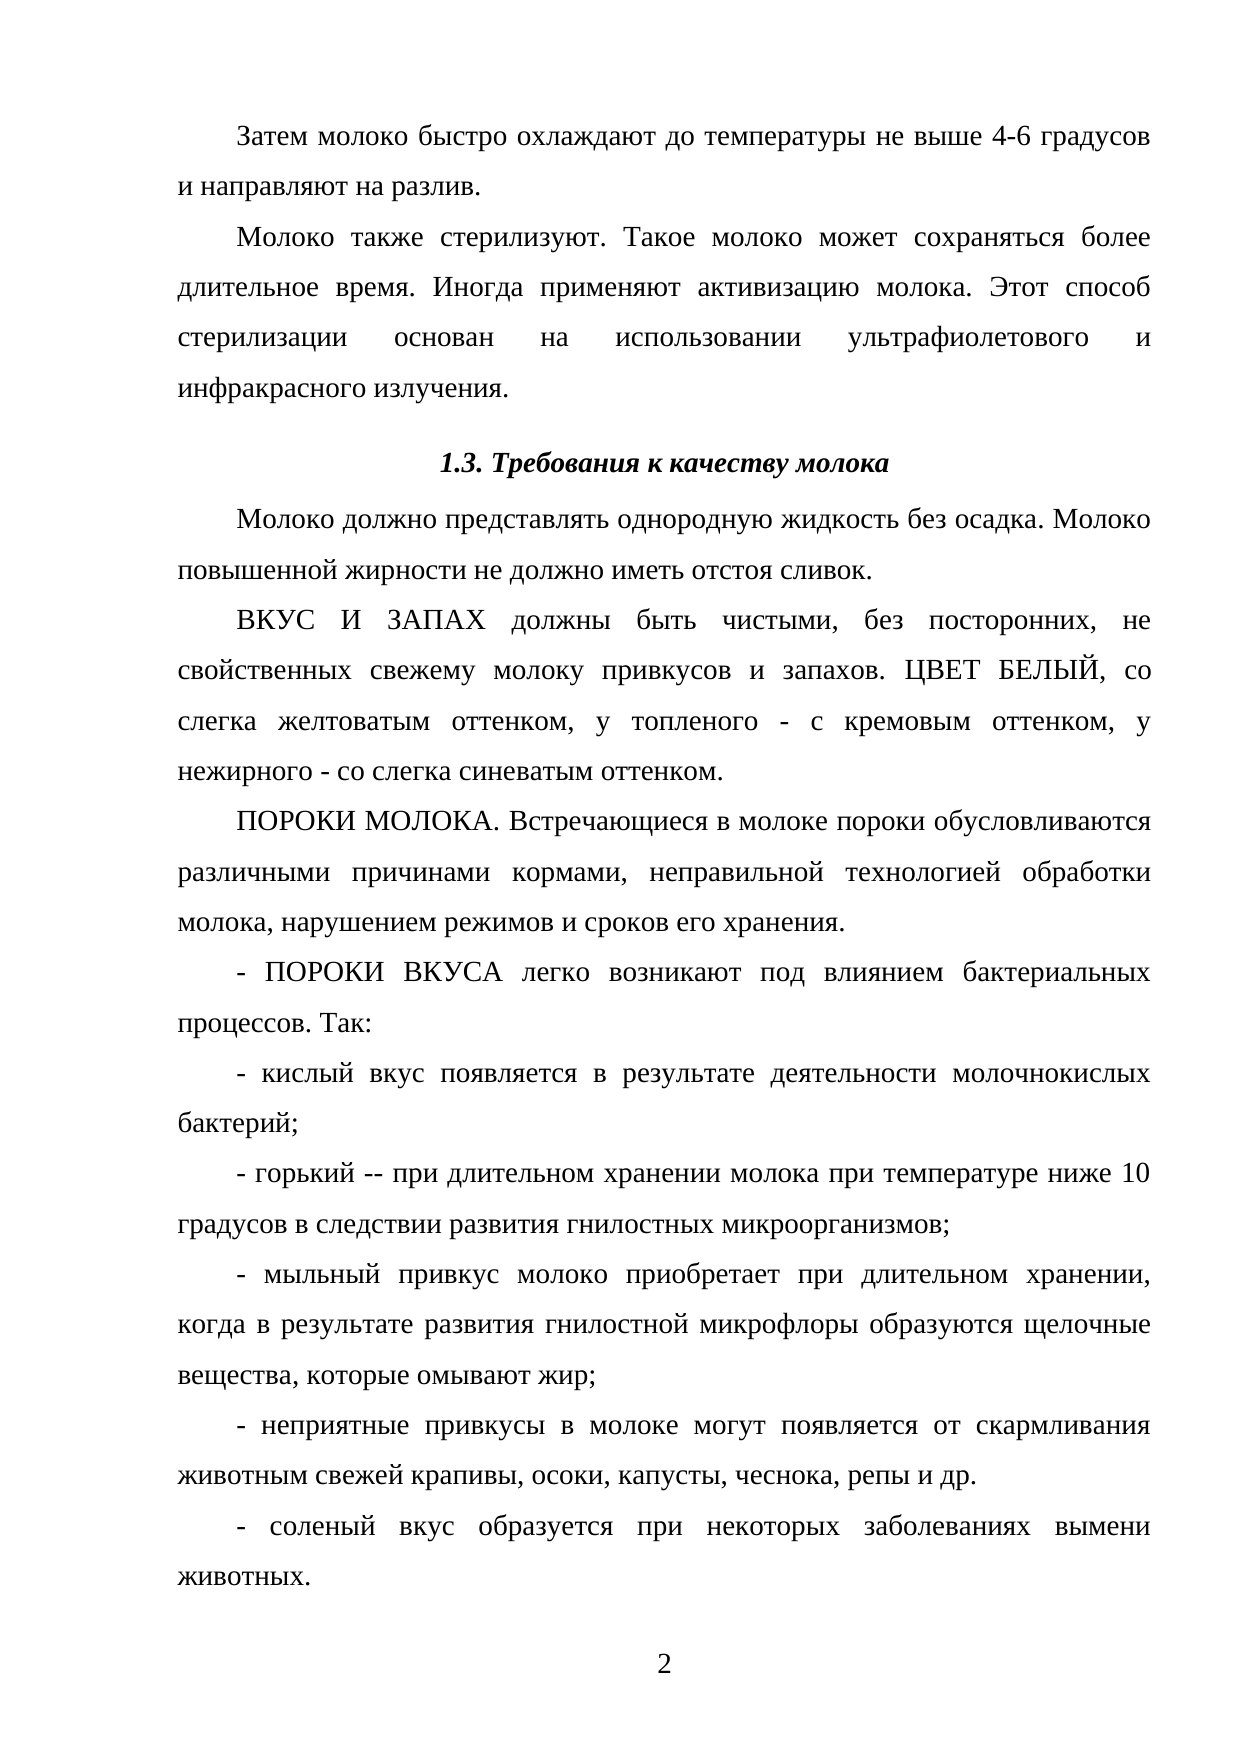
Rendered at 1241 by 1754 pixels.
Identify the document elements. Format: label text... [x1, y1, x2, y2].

text Молоко также стерилизуют. Такое молоко может сохраняться более длительное время. Иногда применяют активизацию молока. Этот способ стерилизации основан на использовании ультрафиолетового и инфракрасного излучения. [177, 219, 1152, 403]
subtitle 1.3. Требования к качеству молока [177, 445, 1152, 478]
text - ПОРОКИ ВКУСА легко возникают под влиянием бактериальных процессов. Так: [177, 954, 1152, 1038]
text ПОРОКИ МОЛОКА. Встречающиеся в молоке пороки обусловливаются различными причинами кормами, неправильной технологией обработки молока, нарушением режимов и сроков его хранения. [177, 803, 1152, 938]
text ВКУС И ЗАПАХ должны быть чистыми, без посторонних, не свойственных свежему молоку привкусов и запахов. ЦВЕТ БЕЛЫЙ, со слегка желтоватым оттенком, у топленого - с кремовым оттенком, у нежирного - со слегка синеватым оттенком. [177, 602, 1152, 787]
text - мыльный привкус молоко приобретает при длительном хранении, когда в результате развития гнилостной микрофлоры образуются щелочные вещества, которые омывают жир; [177, 1256, 1152, 1390]
text Затем молоко быстро охлаждают до температуры не выше 4-6 градусов и направляют на разлив. [177, 118, 1152, 202]
text - горький -- при длительном хранении молока при температуре ниже 10 градусов в следствии развития гнилостных микроорганизмов; [177, 1156, 1152, 1239]
text - соленый вкус образуется при некоторых заболеваниях вымени животных. [177, 1508, 1152, 1592]
text - кислый вкус появляется в результате деятельности молочнокислых бактерий; [177, 1055, 1152, 1139]
text - неприятные привкусы в молоке могут появляется от скармливания животным свежей крапивы, осоки, капусты, чеснока, репы и др. [177, 1407, 1152, 1491]
text Молоко должно представлять однородную жидкость без осадка. Молоко повышенной жирности не должно иметь отстоя сливок. [177, 502, 1152, 585]
